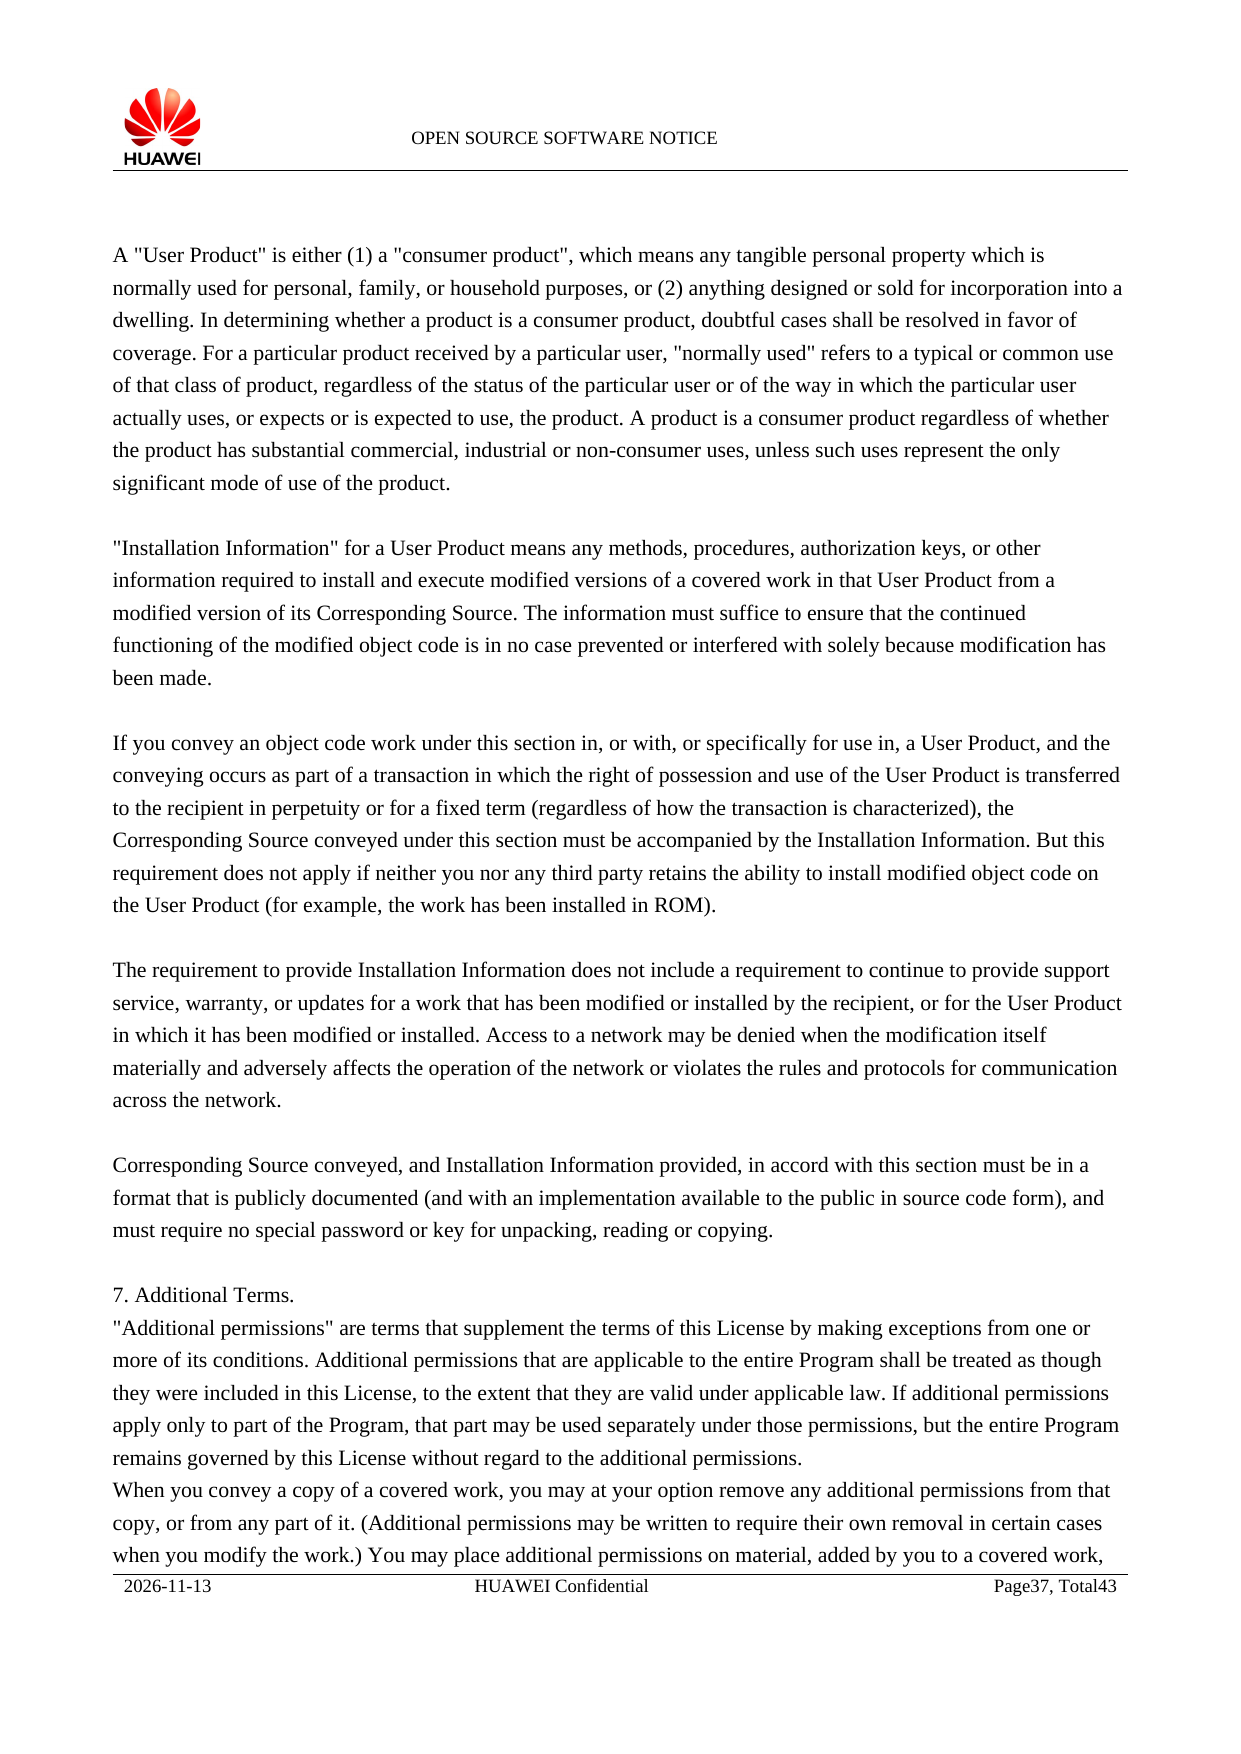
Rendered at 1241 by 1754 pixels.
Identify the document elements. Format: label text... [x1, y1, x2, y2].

picture [124, 88, 201, 165]
